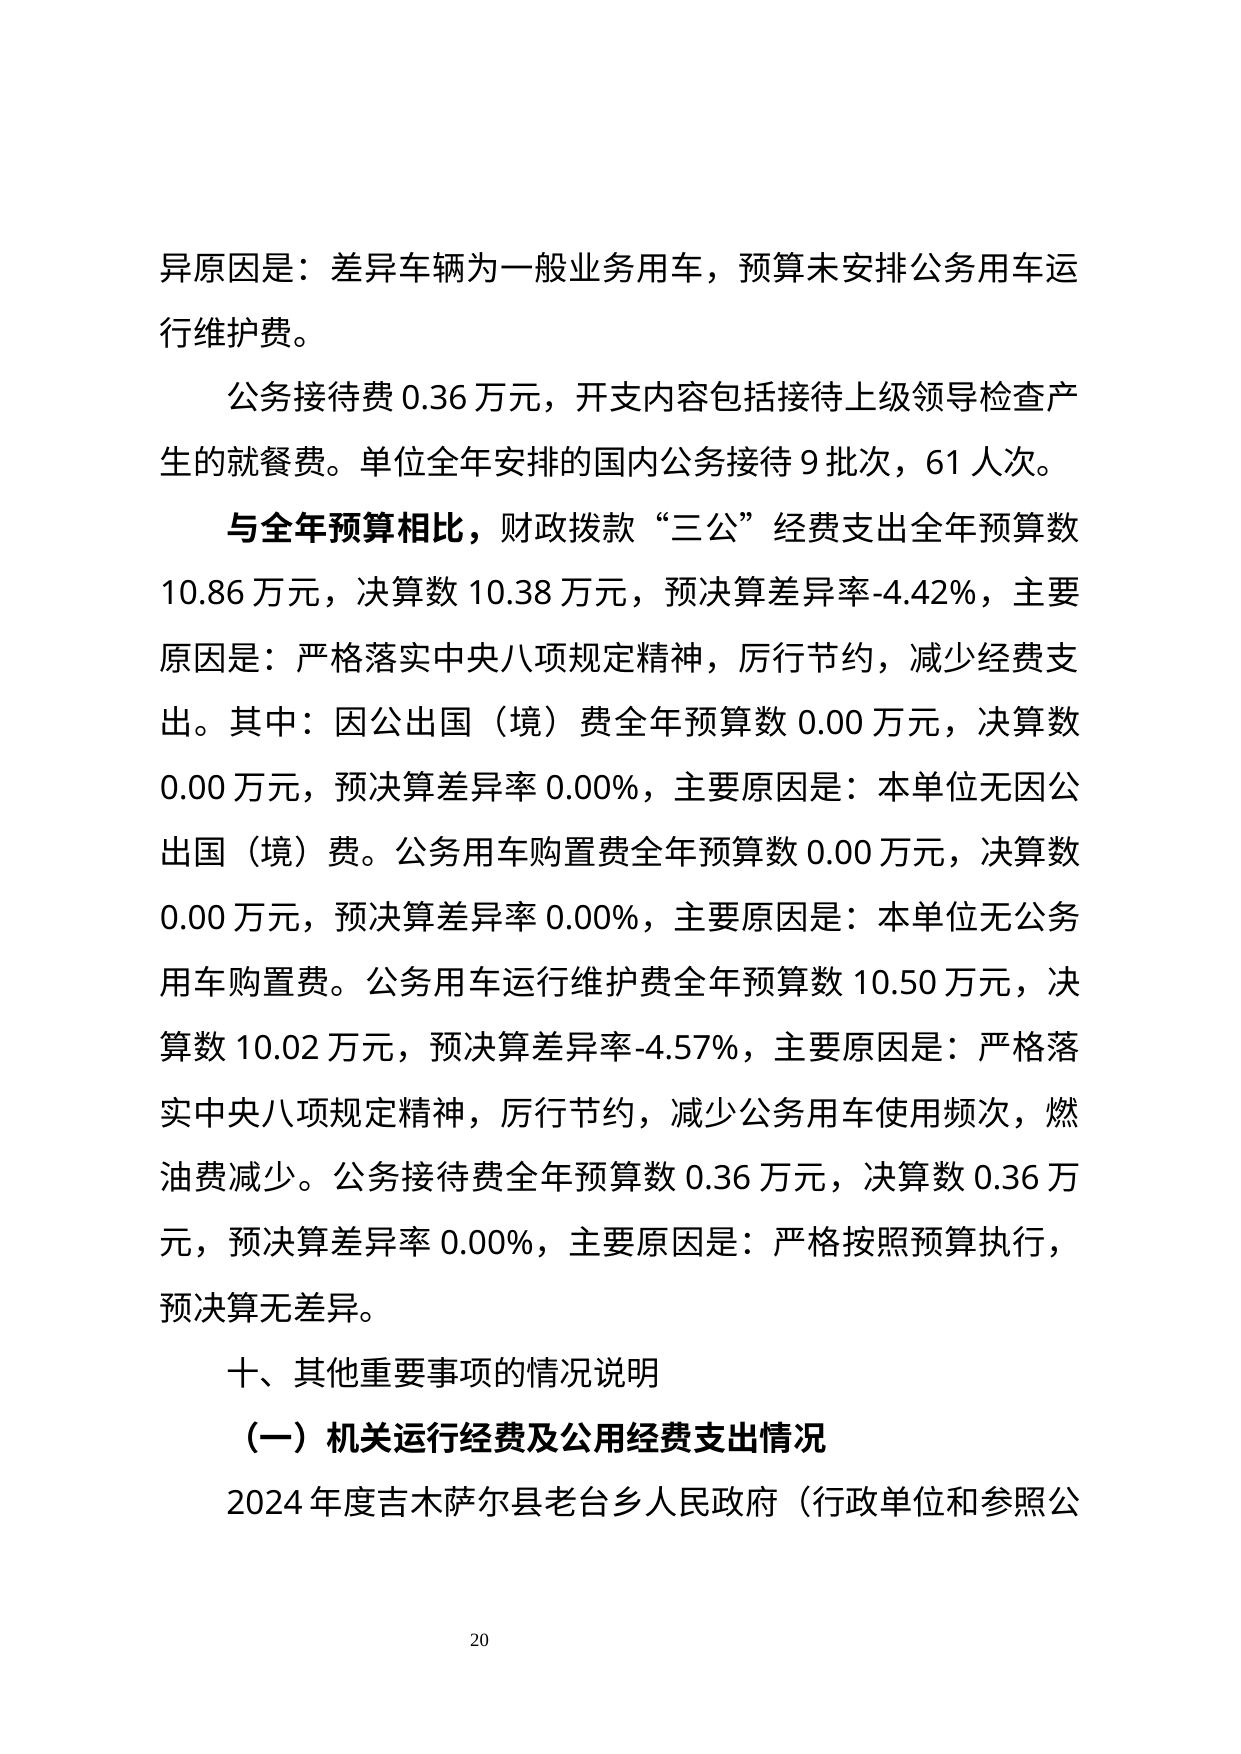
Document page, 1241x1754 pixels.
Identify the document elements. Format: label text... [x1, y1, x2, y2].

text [159, 1468, 1081, 1533]
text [159, 233, 1081, 363]
text （一）机关运行经费及公用经费支出情况 [159, 1403, 1081, 1468]
text 与全年预算相比，财政拨款“三公”经费支出全年预算数10.86万元，决算数10.38万元，预决算差异率-4.42%，主要原因是：严格落实中央八项规定精神，厉行节约，减少经费支出。其中：因公出国（境）费全年预算数0.00万元，决算数0.00万元，预决算差异率0.00%，主要原因是：本单位无因公出国（境）费。公务用车购置费全年预算数0.00万元，决算数0.00万元，预决算差异率0.00%，主要原因是：本单位无公务用车购置费。公务用车运行维护费全年预算数10.50万元，决算数10.02万元，预决算差异率-4.57%，主要原因是：严格落实中央八项规定精神，厉行节约，减少公务用车使用频次，燃油费减少。公务接待费全年预算数0.36万元，决算数0.36万元，预决算差异率0.00%，主要原因是：严格按照预算执行，预决算无差异。 [159, 493, 1081, 1338]
text 十、其他重要事项的情况说明 [159, 1338, 1081, 1403]
text 公务接待费0.36万元，开支内容包括接待上级领导检查产生的就餐费。单位全年安排的国内公务接待9批次，61人次。 [159, 363, 1081, 493]
